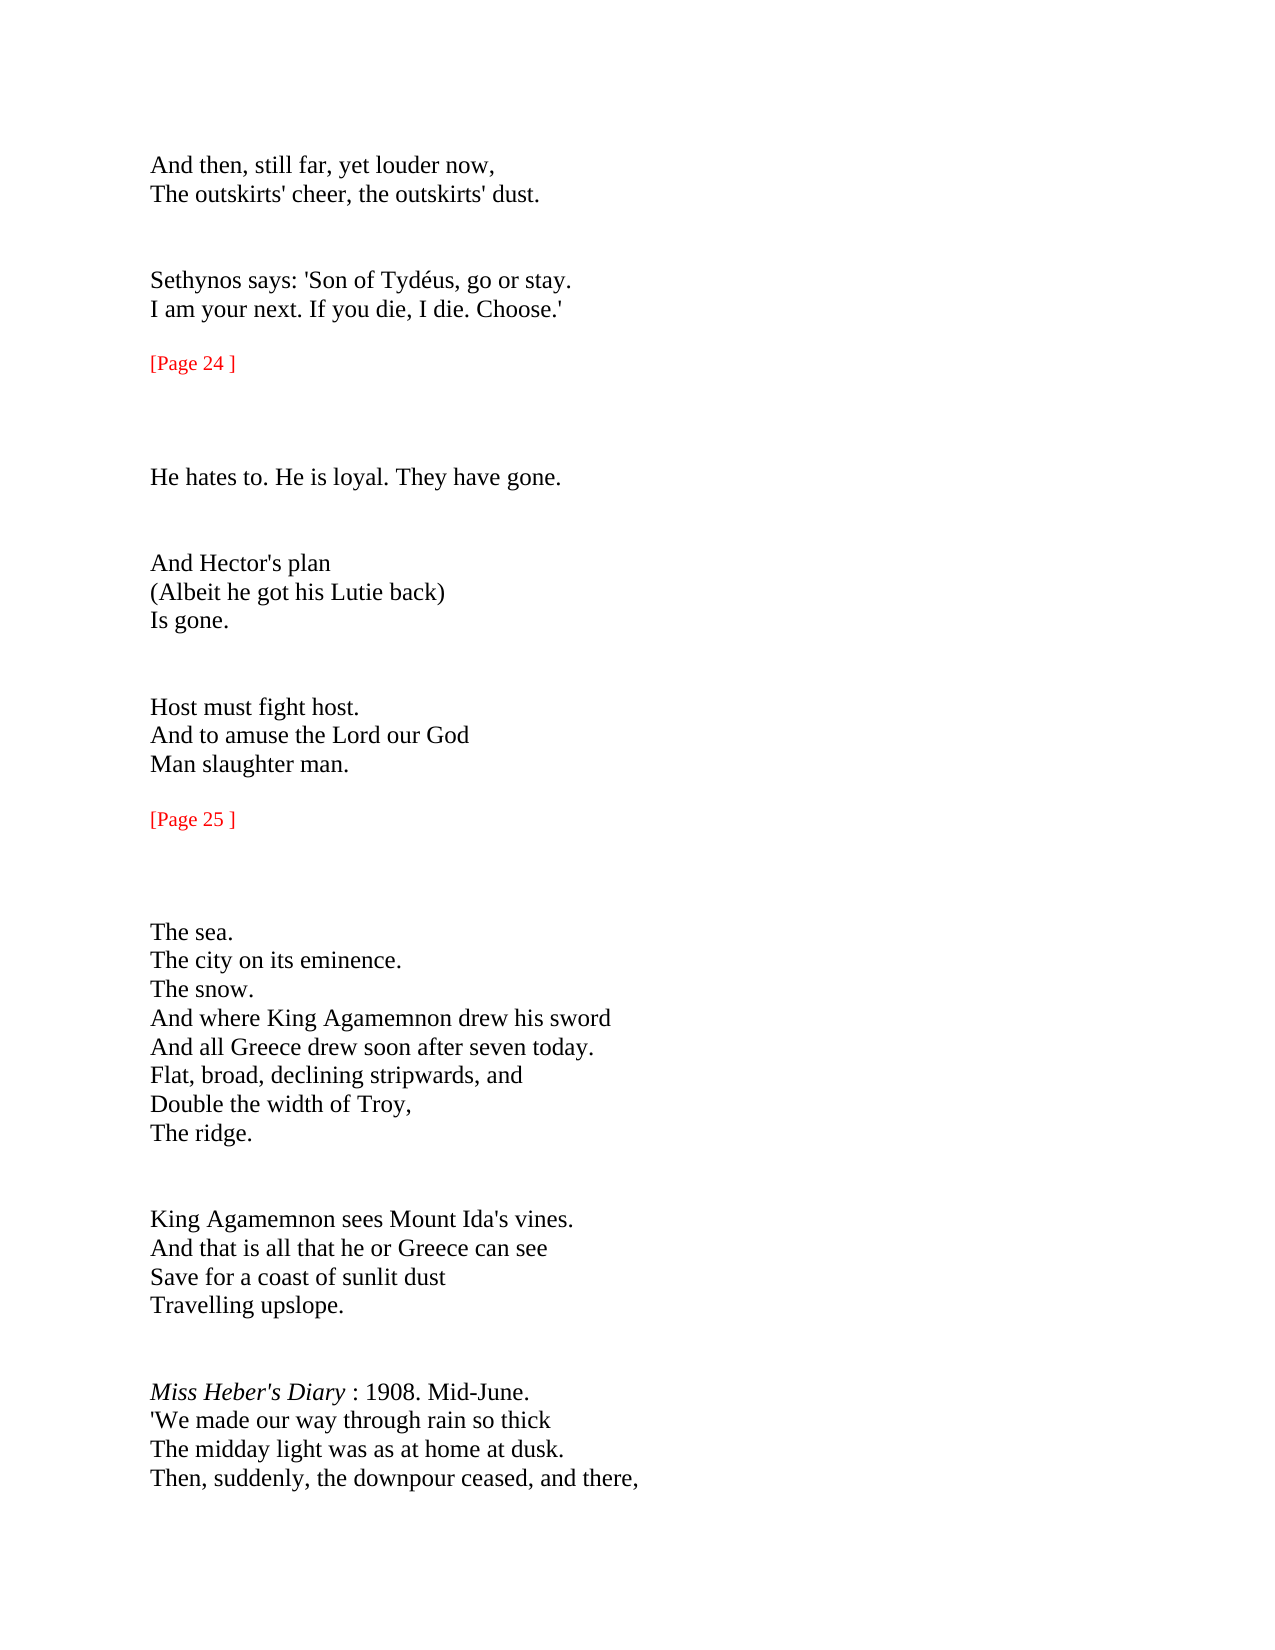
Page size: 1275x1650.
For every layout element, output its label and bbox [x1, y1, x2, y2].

text [150, 150, 1125, 1492]
